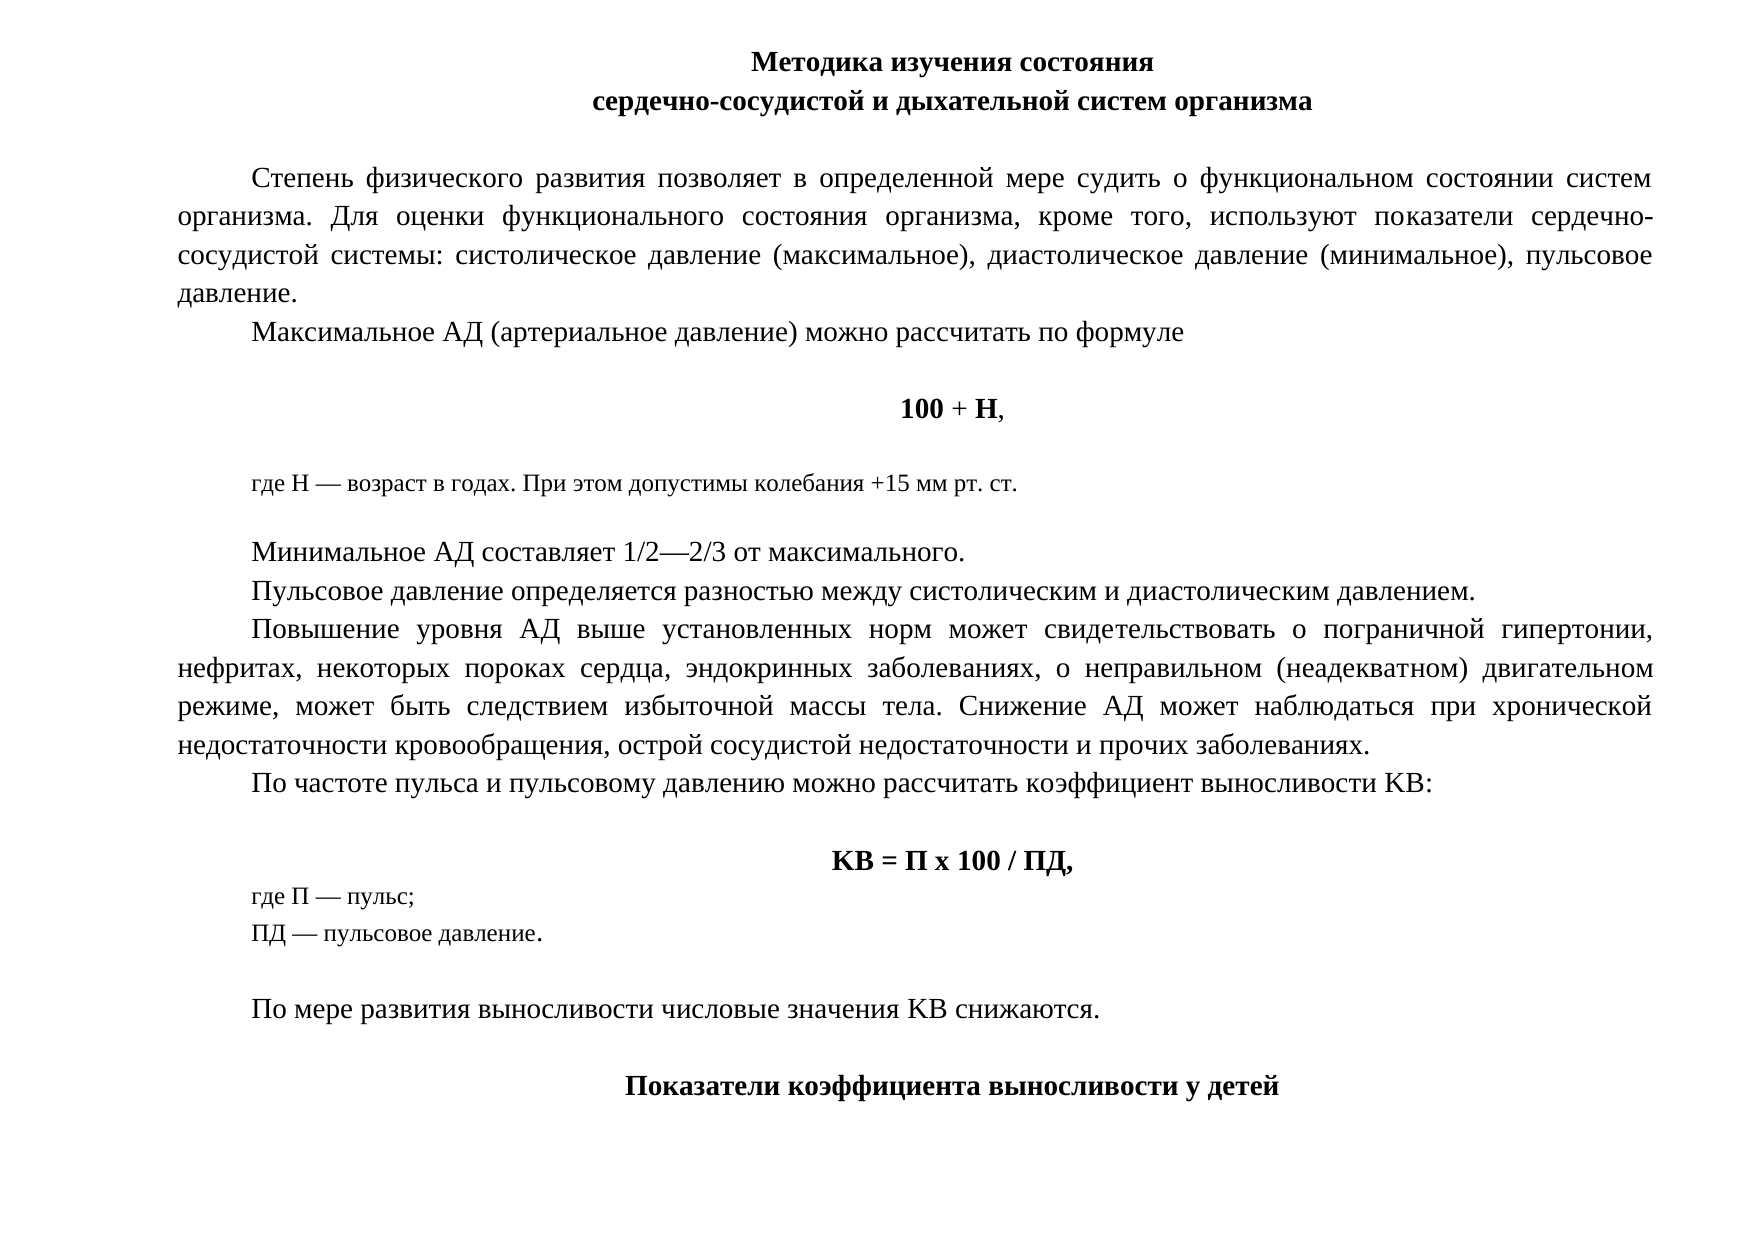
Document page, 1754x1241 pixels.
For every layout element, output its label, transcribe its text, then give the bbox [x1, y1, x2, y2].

text сердечно-сосудистой и дыхательной систем организма [177, 83, 1654, 116]
text ПД — пульсовое давление. [177, 914, 1654, 948]
text Степень физического развития позволяет в определенной мере судить о функциональном состоянии систем организма. Для оценки функционального состояния организма, кроме того, используют показатели сердечно-сосудистой системы: систолическое давление (максимальное), диастолическое давление (минимальное), пульсовое давление. [177, 160, 1654, 309]
text Пульсовое давление определяется разностью между систолическим и диастолическим давлением. [177, 573, 1654, 606]
text где П — пульс; [177, 881, 1654, 910]
text 100 + Н, [177, 391, 1654, 425]
text Повышение уровня АД выше установленных норм может свидетельствовать о пограничной гипертонии, нефритах, некоторых пороках сердца, эндокринных заболеваниях, о неправильном (неадекватном) двигательном режиме, может быть следствием избыточной массы тела. Снижение АД может наблюдаться при хронической недостаточности кровообращения, острой сосудистой недостаточности и прочих заболеваниях. [177, 611, 1654, 761]
text Показатели коэффициента выносливости у детей [177, 1068, 1654, 1102]
text Максимальное АД (артериальное давление) можно рассчитать по формуле [177, 314, 1654, 348]
text Минимальное АД составляет 1/2—2/3 от максимального. [177, 534, 1654, 568]
text По мере развития выносливости числовые значения KB снижаются. [177, 991, 1654, 1025]
text Методика изучения состояния [177, 44, 1654, 78]
text KB = П х 100 / ПД, [177, 843, 1654, 876]
text По частоте пульса и пульсовому давлению можно рассчитать коэффициент выносливости KB: [177, 766, 1654, 799]
text где Н — возраст в годах. При этом допустимы колебания +15 мм рт. ст. [177, 468, 1654, 497]
